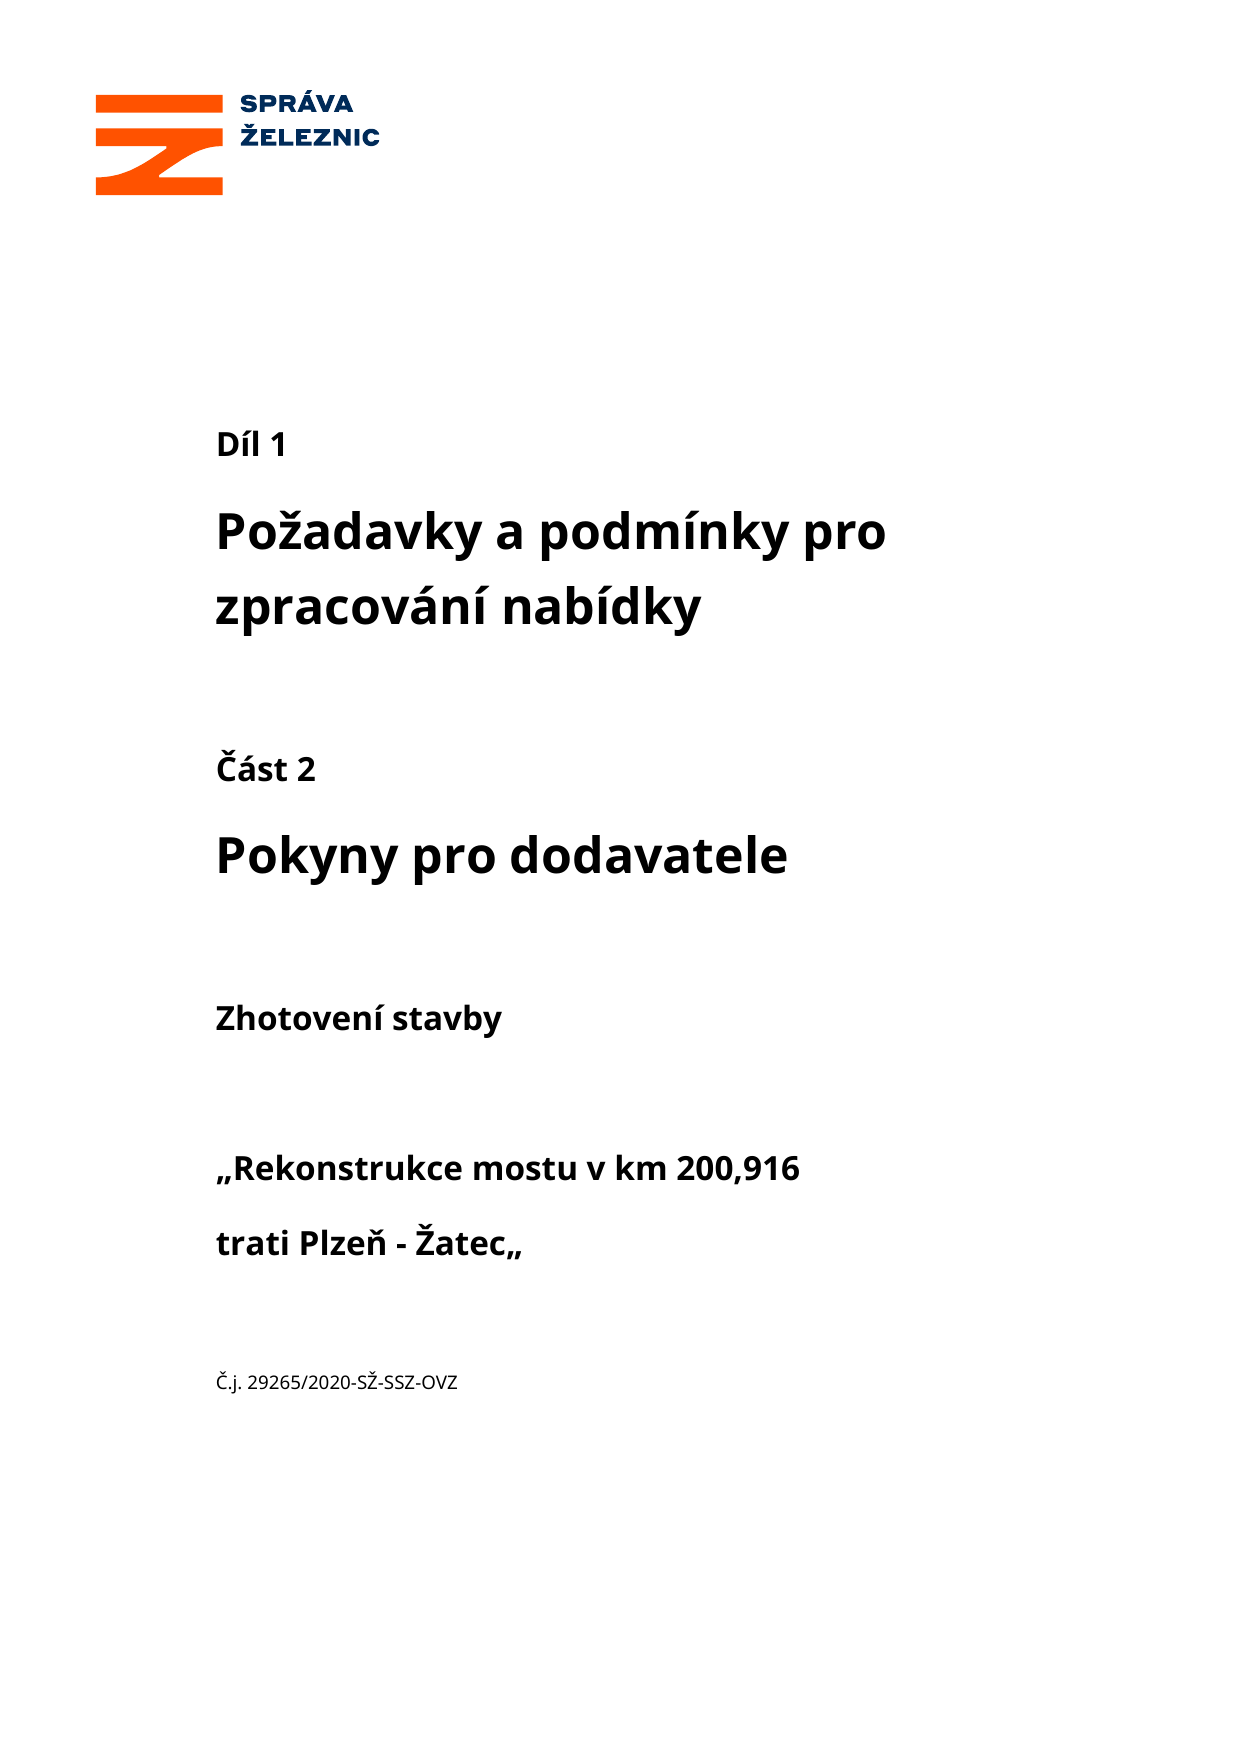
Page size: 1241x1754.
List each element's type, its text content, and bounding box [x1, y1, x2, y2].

list Č.j. 29265/2020-SŽ-SSZ-OVZ [216, 1370, 1122, 1395]
text Část 2 [216, 746, 1122, 791]
text Požadavky a podmínky pro zpracování nabídky [216, 496, 1122, 639]
text Zhotovení stavby [216, 995, 1122, 1041]
text Díl 1 [216, 421, 1122, 466]
text trati Plzeň - Žatec„ [216, 1220, 1122, 1265]
text „Rekonstrukce mostu v km 200,916 [216, 1145, 1122, 1190]
text Pokyny pro dodavatele [216, 820, 1122, 888]
